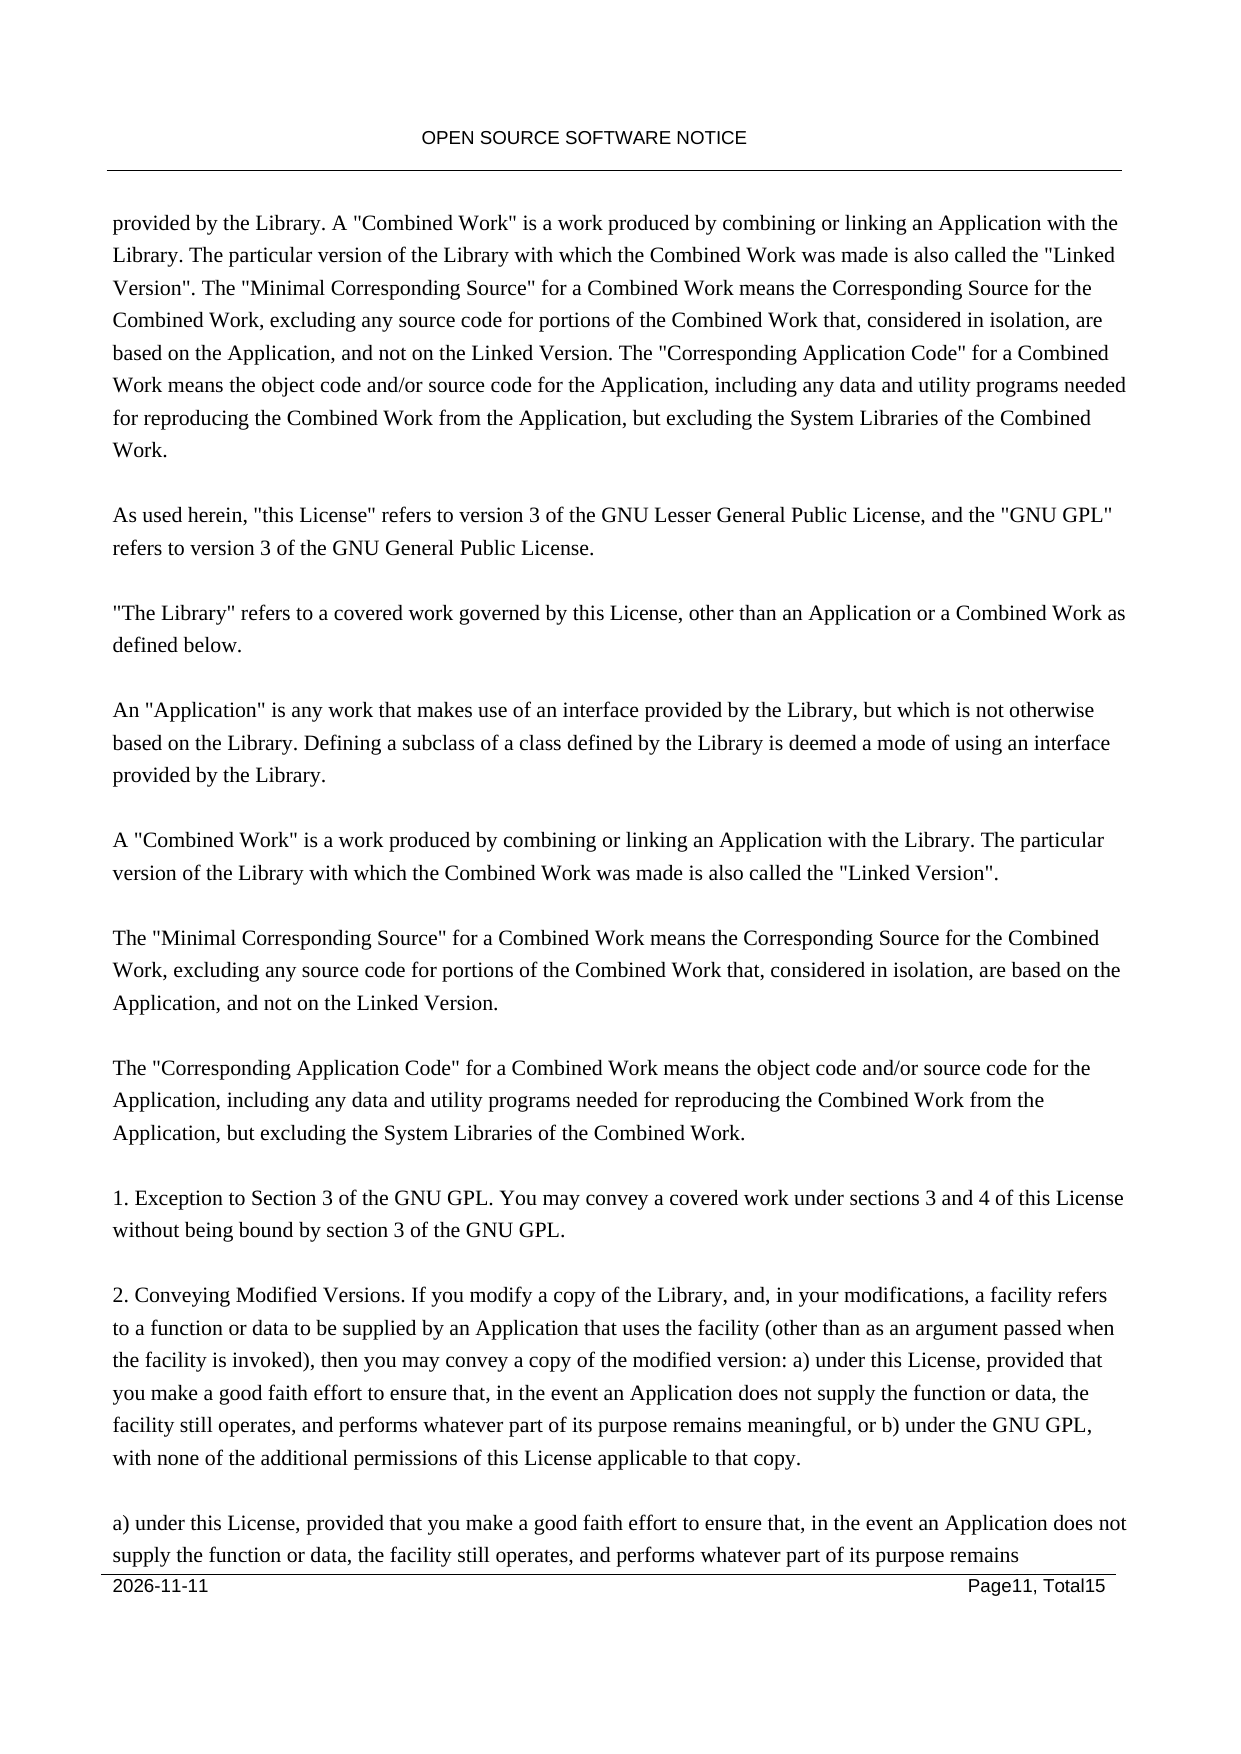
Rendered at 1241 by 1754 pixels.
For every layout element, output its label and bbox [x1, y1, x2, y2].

text [112, 206, 1128, 1571]
